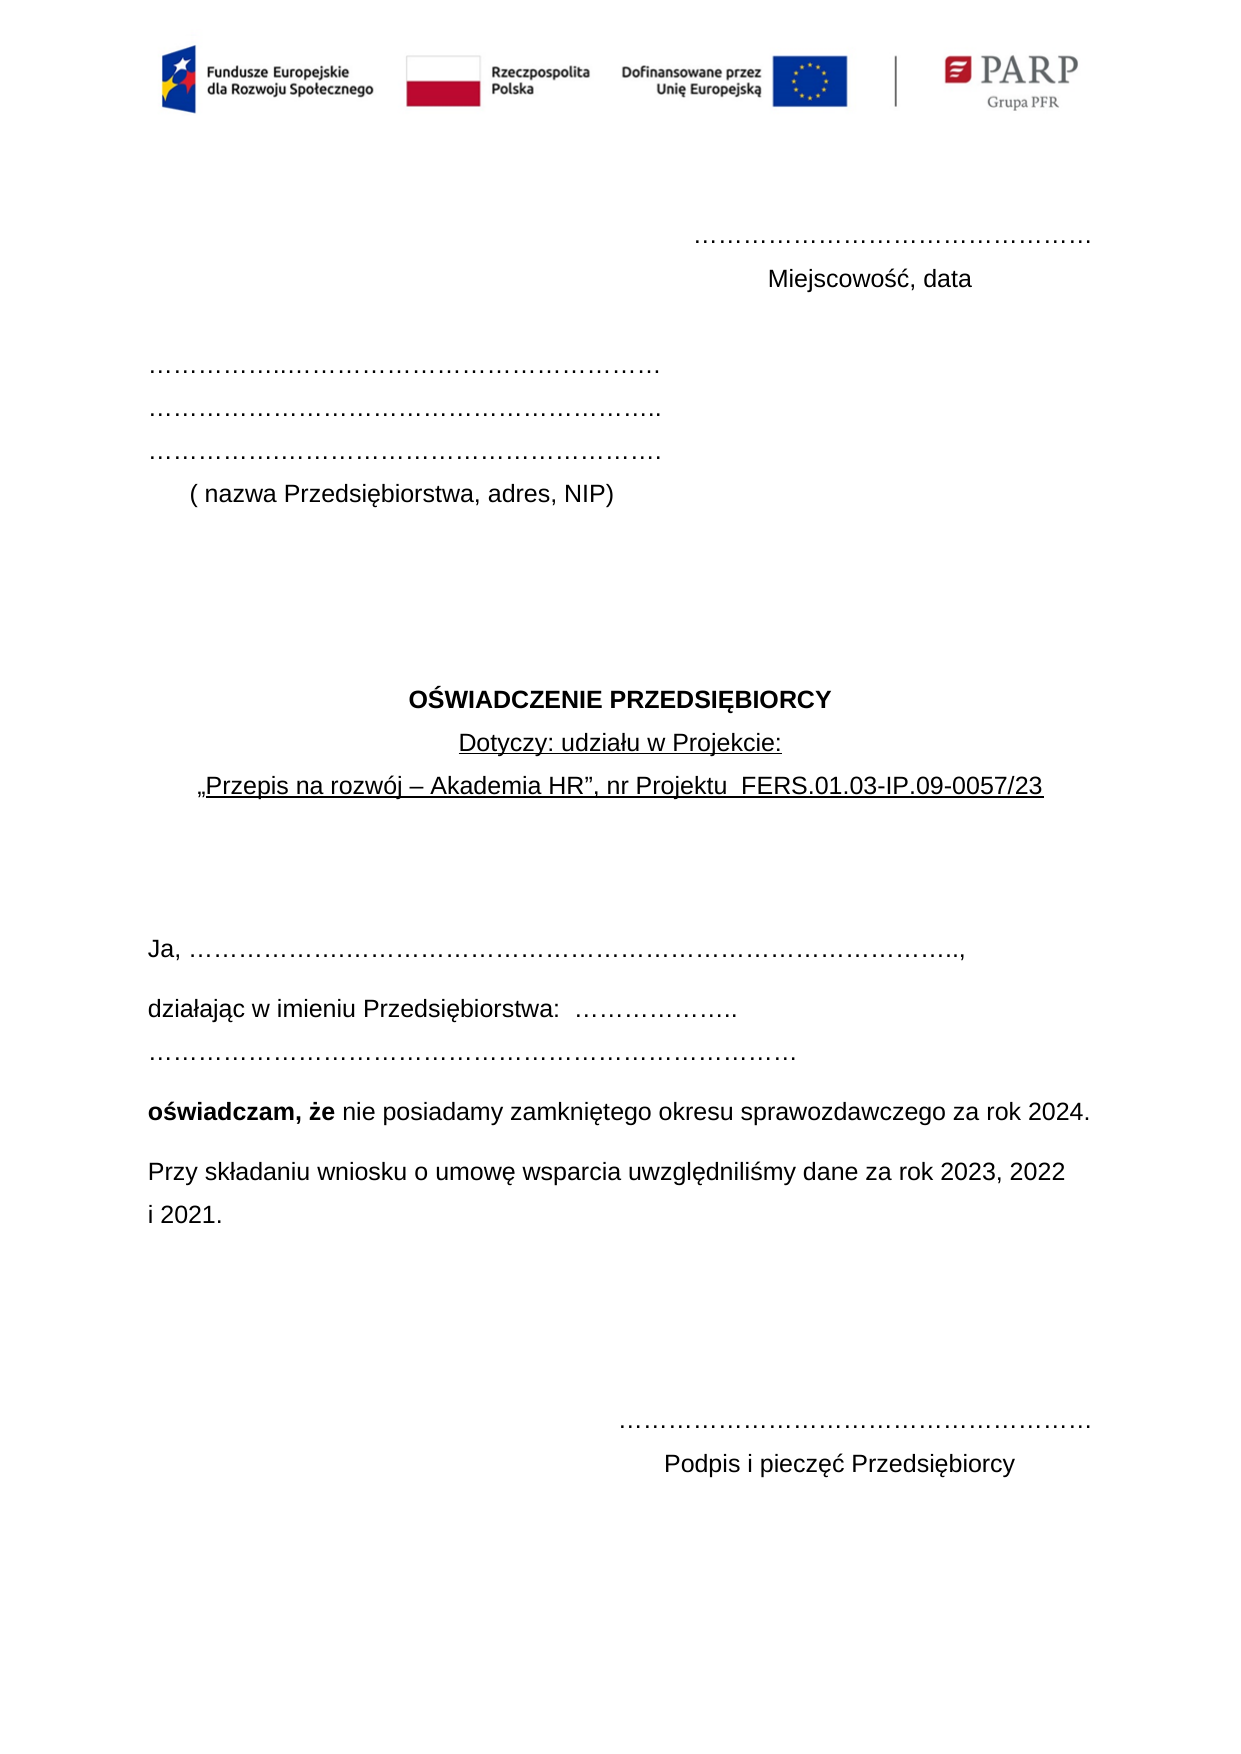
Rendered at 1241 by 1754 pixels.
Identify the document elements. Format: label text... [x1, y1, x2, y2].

text OŚWIADCZENIE PRZEDSIĘBIORCY [148, 685, 1093, 714]
text działając w imieniu Przedsiębiorstwa: ………………..…………………………………………………………………… [148, 994, 1093, 1066]
text Miejscowość, data [148, 264, 1093, 292]
text „Przepis na rozwój – Akademia HR”, nr Projektu FERS.01.03-IP.09-0057/23 [148, 771, 1093, 800]
text oświadczam, że nie posiadamy zamkniętego okresu sprawozdawczego za rok 2024. [148, 1097, 1093, 1126]
text Ja, ……………….……………………………………………………………….., [148, 934, 1093, 963]
text …………….………………………………………. [148, 436, 1093, 465]
text ( nazwa Przedsiębiorstwa, adres, NIP) [148, 479, 1093, 508]
text ……………..……………………………………… [148, 350, 1093, 379]
text ………………………………………… [148, 221, 1093, 249]
text ………………………………………………… [148, 1406, 1093, 1434]
text …………………………………………………….. [148, 393, 1093, 422]
picture [147, 29, 1093, 123]
text Podpis i pieczęć Przedsiębiorcy [590, 1449, 1093, 1477]
text Przy składaniu wniosku o umowę wsparcia uwzględniliśmy dane za rok 2023, 2022 i 2021. [148, 1157, 1093, 1228]
text Dotyczy: udziału w Projekcie: [148, 728, 1093, 757]
